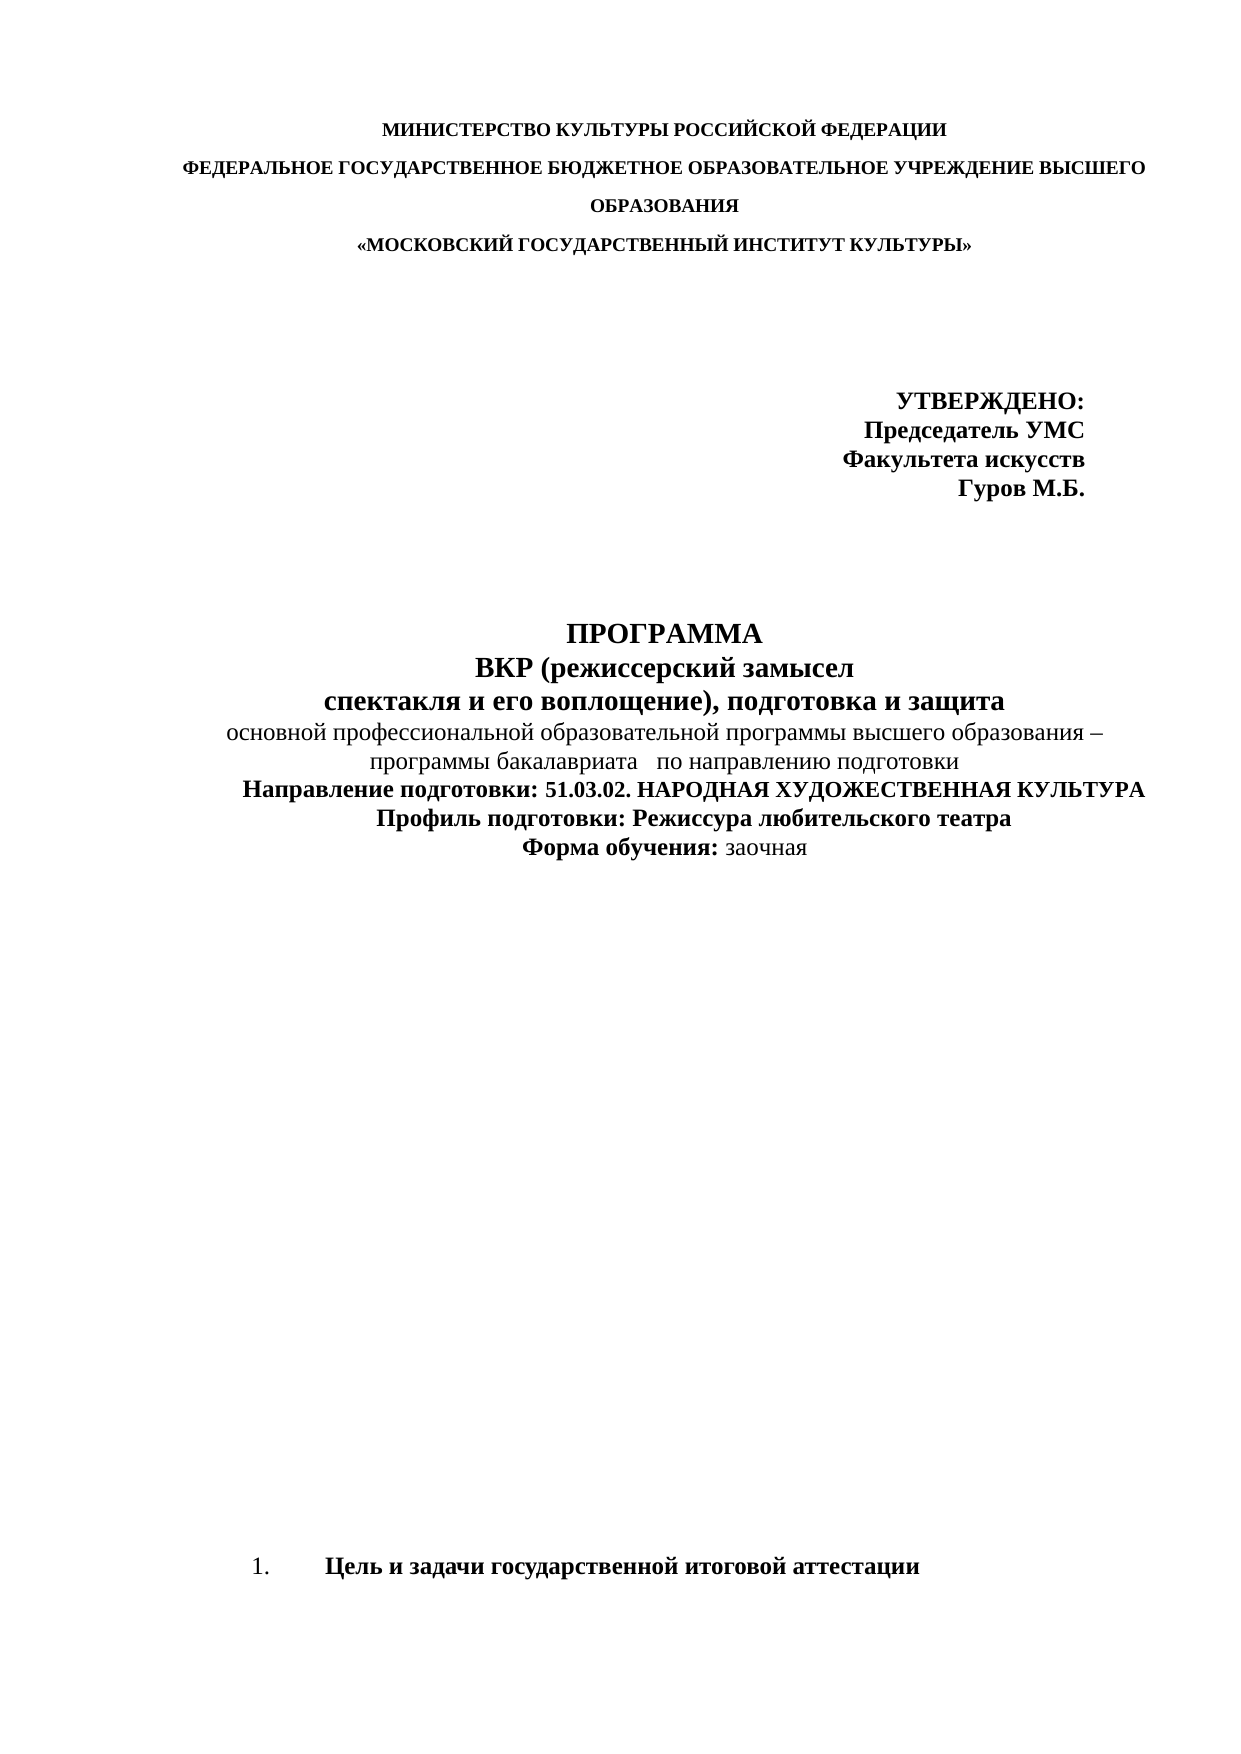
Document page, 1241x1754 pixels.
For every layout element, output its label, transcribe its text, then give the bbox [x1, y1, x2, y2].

text Профиль подготовки: Режиссура любительского театра [177, 803, 1152, 832]
text основной профессиональной образовательной программы высшего образования – программы бакалавриата по направлению подготовки [177, 717, 1152, 774]
list Цель и задачи государственной итоговой аттестации [177, 1551, 1152, 1579]
table_header УТВЕРЖДЕНО: Председатель УМС Факультета искусств Гуров М.Б. [653, 386, 1096, 501]
text ФЕДЕРАЛЬНОЕ ГОСУДАРСТВЕННОЕ БЮДЖЕТНОЕ ОБРАЗОВАТЕЛЬНОЕ УЧРЕЖДЕНИЕ ВЫСШЕГО ОБРАЗОВАНИЯ [177, 156, 1152, 233]
text ВКР (режиссерский замысел [177, 650, 1152, 683]
text ПРОГРАММА [177, 616, 1152, 650]
text спектакля и его воплощение), подготовка и защита [177, 683, 1152, 717]
text Форма обучения: заочная [177, 832, 1152, 861]
text Направление подготовки: 51.03.02. НАРОДНАЯ ХУДОЖЕСТВЕННАЯ КУЛЬТУРА [177, 774, 1152, 803]
text «МОСКОВСКИЙ ГОСУДАРСТВЕННЫЙ ИНСТИТУТ КУЛЬТУРЫ» [177, 233, 1152, 271]
text МИНИСТЕРСТВО КУЛЬТУРЫ РОССИЙСКОЙ ФЕДЕРАЦИИ [177, 118, 1152, 156]
